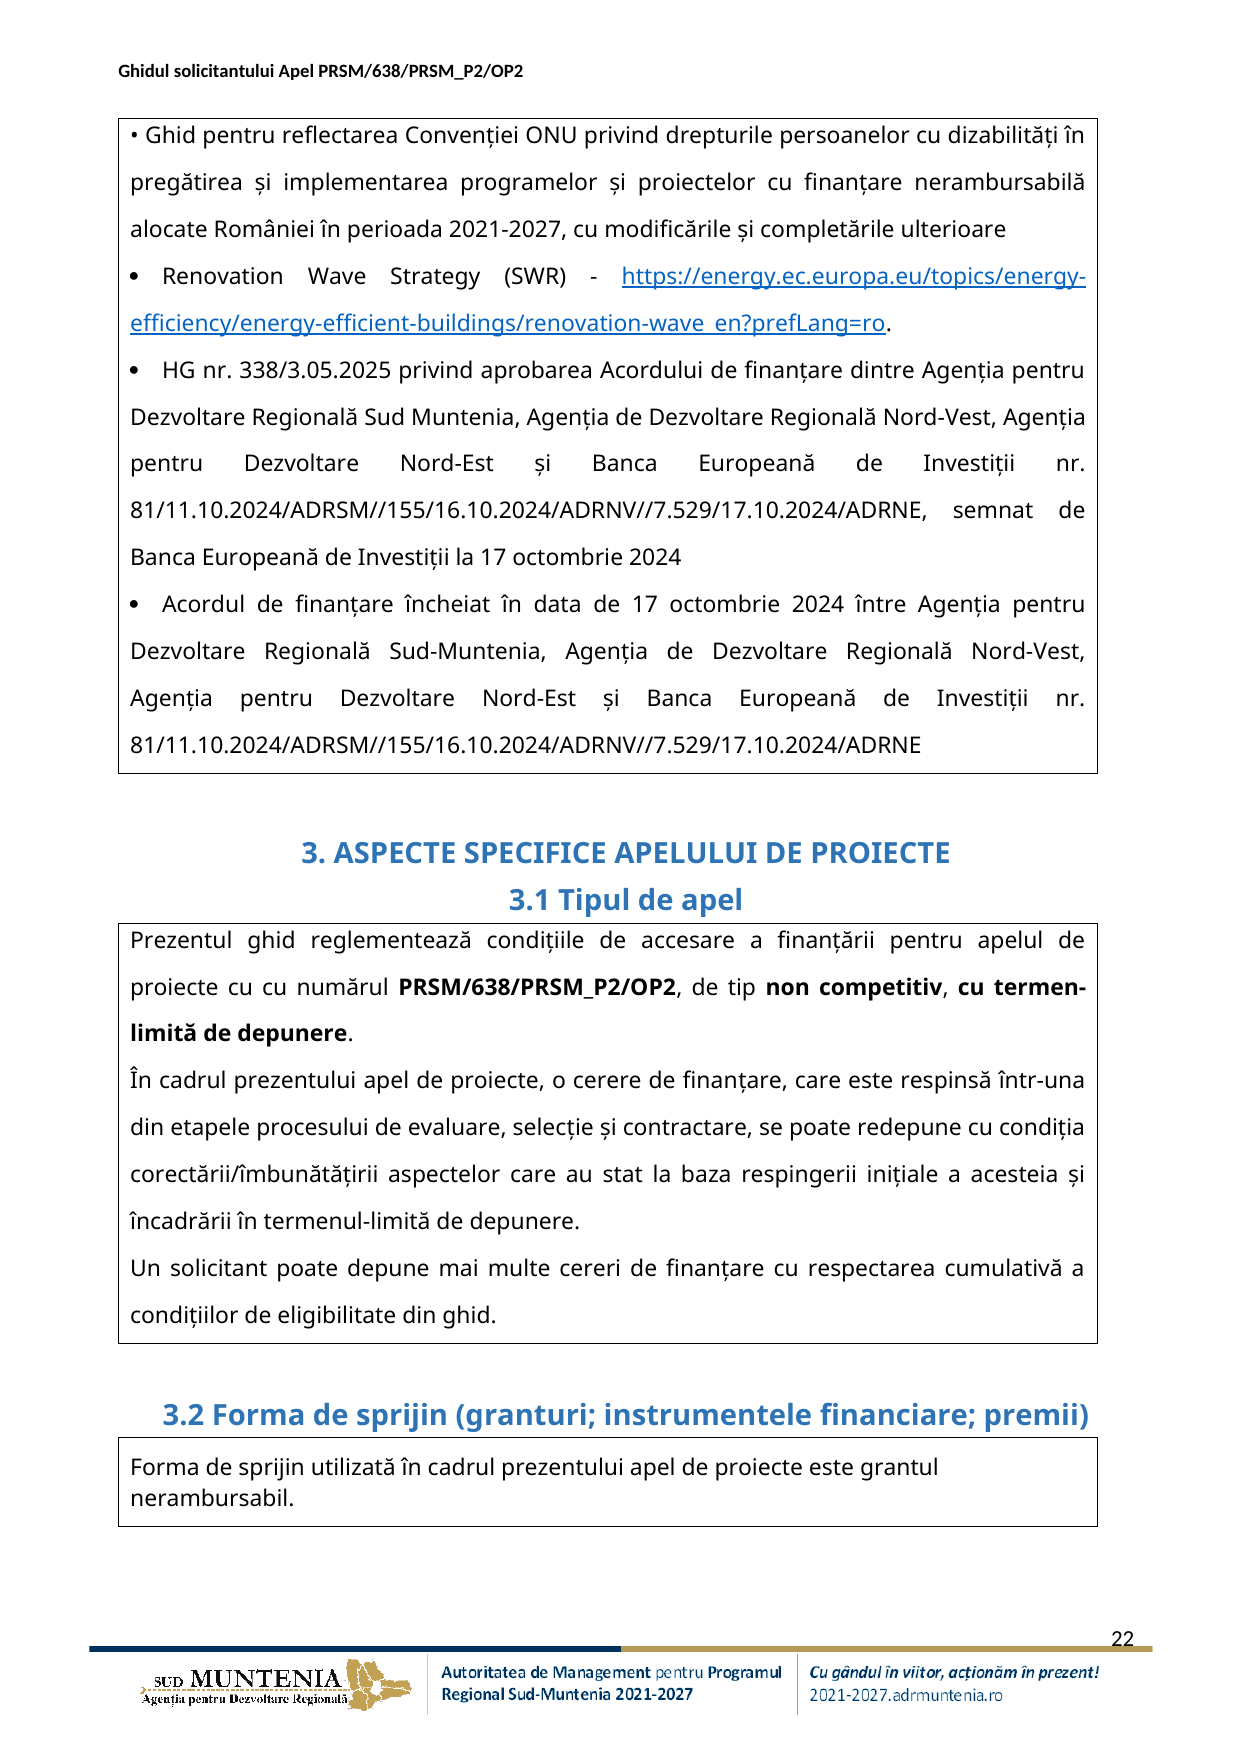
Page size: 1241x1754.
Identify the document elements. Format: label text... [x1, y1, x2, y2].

table_header Forma de sprijin utilizată în cadrul prezentului apel de proiecte este grantul nerambursabil. [119, 1438, 1097, 1526]
picture [89, 1646, 1153, 1715]
subtitle 3. ASPECTE SPECIFICE APELULUI DE PROIECTE [118, 833, 1134, 872]
subtitle 3.1 Tipul de apel [118, 880, 1134, 919]
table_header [119, 119, 1097, 773]
subtitle 3.2 Forma de sprijin (granturi; instrumentele financiare; premii) [118, 1394, 1134, 1434]
table_header Prezentul ghid reglementează condițiile de accesare a finanțării pentru apelul de proiecte cu cu numărul PRSM/638/PRSM_P2/OP2, de tip non competitiv, cu termen-limită de depunere. În cadrul prezentului apel de proiecte, o cerere de finanţare, care este respinsă într-una din etapele procesului de evaluare, selecţie şi contractare, se poate redepune cu condiția corectării/îmbunătățirii aspectelor care au stat la baza respingerii inițiale a acesteia și încadrării în termenul-limită de depunere. Un solicitant poate depune mai multe cereri de finanțare cu respectarea cumulativă a condițiilor de eligibilitate din ghid. [119, 924, 1097, 1343]
